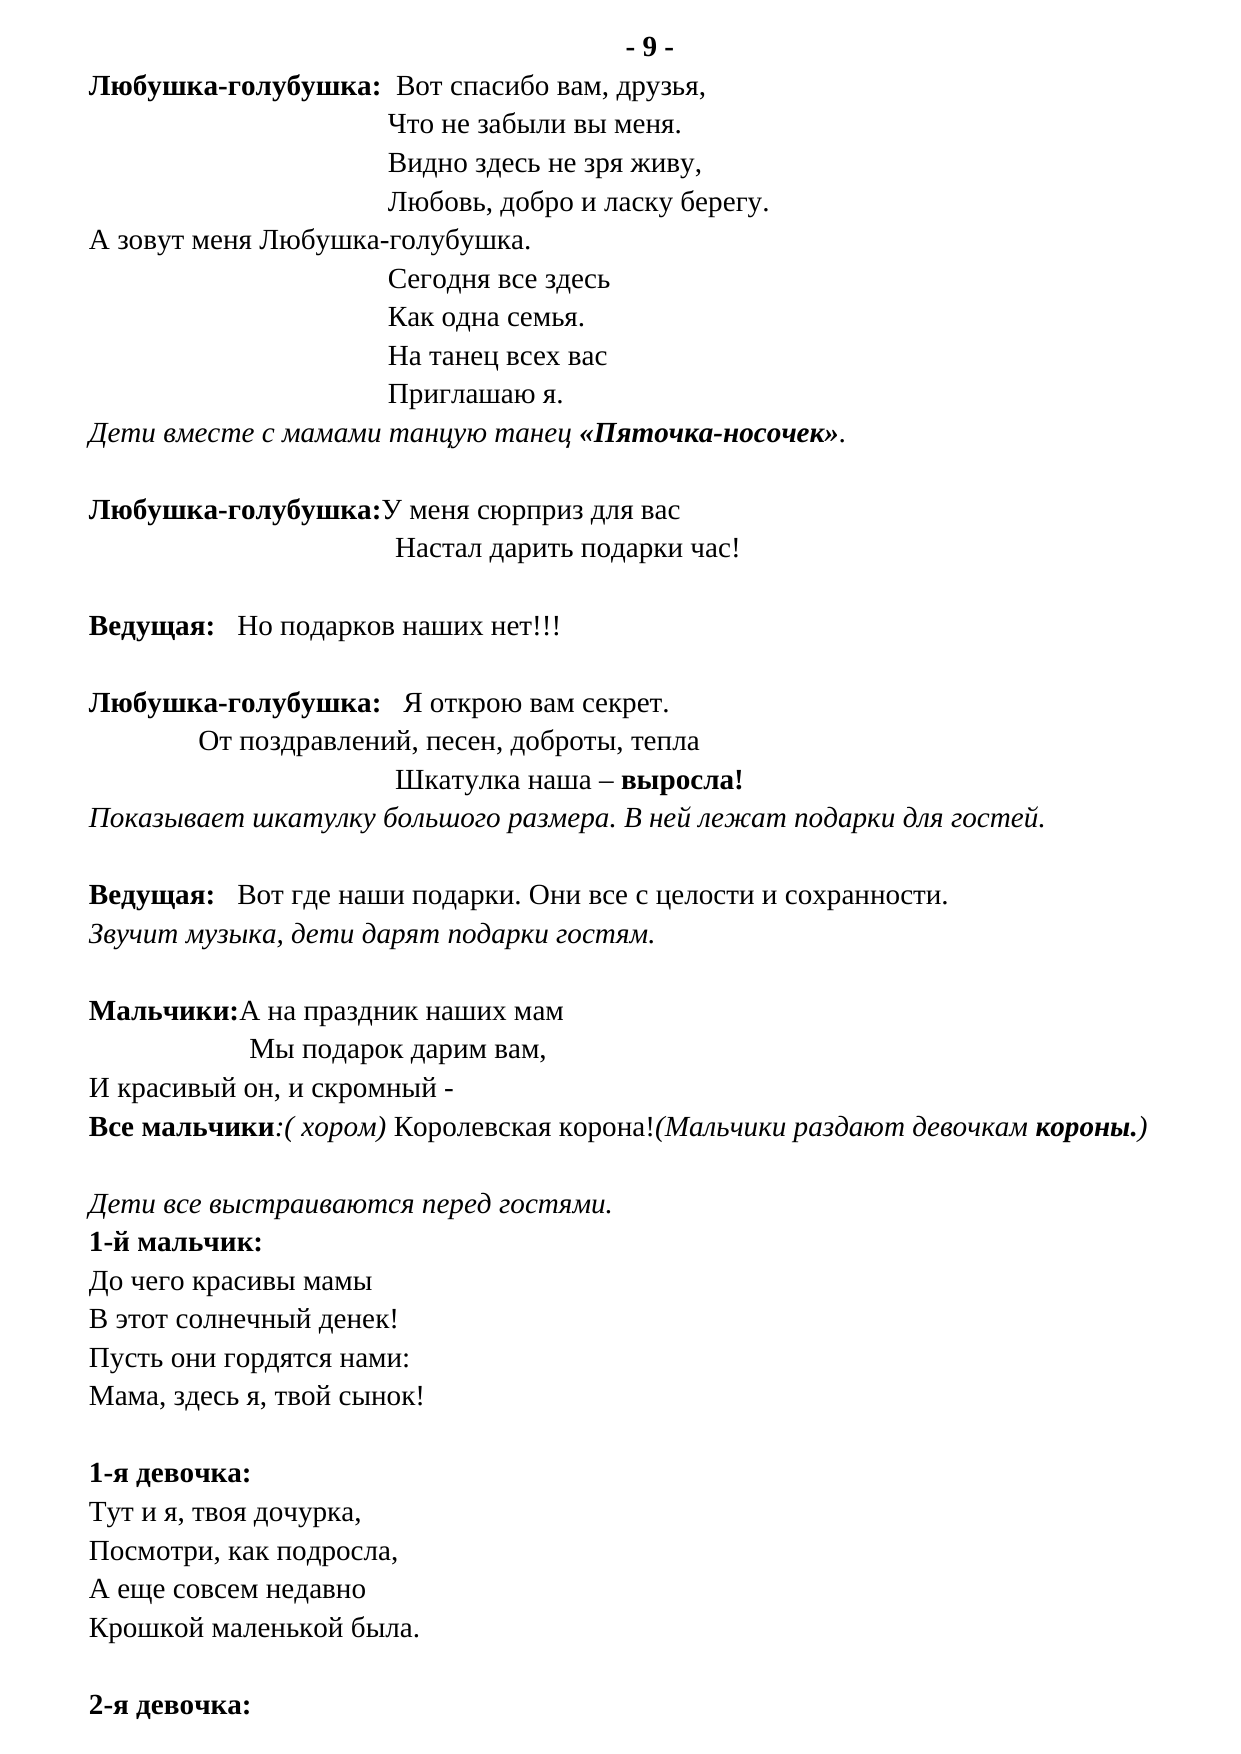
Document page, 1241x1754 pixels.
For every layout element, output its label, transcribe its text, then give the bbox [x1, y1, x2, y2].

text И красивый он, и скромный - [89, 1070, 1211, 1104]
text А зовут меня Любушка-голубушка. [89, 222, 1211, 256]
text Настал дарить подарки час! [89, 531, 1211, 564]
text 1-й мальчик: [89, 1224, 1211, 1258]
text - 9 - [89, 29, 1211, 63]
text Сегодня все здесь [89, 261, 1211, 294]
text Пусть они гордятся нами: [89, 1340, 1211, 1373]
text А еще совсем недавно [89, 1571, 1211, 1605]
text Мама, здесь я, твой сынок! [89, 1378, 1211, 1412]
text Звучит музыка, дети дарят подарки гостям. [89, 916, 1211, 949]
text От поздравлений, песен, доброты, тепла [89, 723, 1211, 757]
text Видно здесь не зря живу, [89, 145, 1211, 179]
text Любушка-голубушка: Я открою вам секрет. [89, 685, 1211, 718]
text Любушка-голубушка: Вот спасибо вам, друзья, [89, 68, 1211, 102]
text Как одна семья. [89, 299, 1211, 333]
text Любовь, добро и ласку берегу. [89, 184, 1211, 217]
text Приглашаю я. [89, 376, 1211, 410]
text До чего красивы мамы [89, 1263, 1211, 1296]
text Посмотри, как подросла, [89, 1533, 1211, 1566]
text Ведущая: Вот где наши подарки. Они все с целости и сохранности. [89, 877, 1211, 911]
text Любушка-голубушка:У меня сюрприз для вас [89, 492, 1211, 526]
text В этот солнечный денек! [89, 1301, 1211, 1335]
text Тут и я, твоя дочурка, [89, 1494, 1211, 1528]
text Мальчики:А на праздник наших мам [89, 993, 1211, 1027]
text Крошкой маленькой была. [89, 1610, 1211, 1643]
text Мы подарок дарим вам, [89, 1032, 1211, 1065]
text 2-я девочка: [89, 1687, 1211, 1720]
text Что не забыли вы меня. [89, 107, 1211, 140]
text 1-я девочка: [89, 1456, 1211, 1489]
text Дети все выстраиваются перед гостями. [89, 1186, 1211, 1219]
text На танец всех вас [89, 338, 1211, 371]
text Все мальчики:( хором) Королевская корона!(Мальчики раздают девочкам короны.) [89, 1109, 1211, 1142]
text Показывает шкатулку большого размера. В ней лежат подарки для гостей. [89, 800, 1211, 834]
text Ведущая: Но подарков наших нет!!! [89, 608, 1211, 641]
text Шкатулка наша – выросла! [89, 762, 1211, 795]
text Дети вместе с мамами танцую танец «Пяточка-носочек». [89, 415, 1211, 448]
